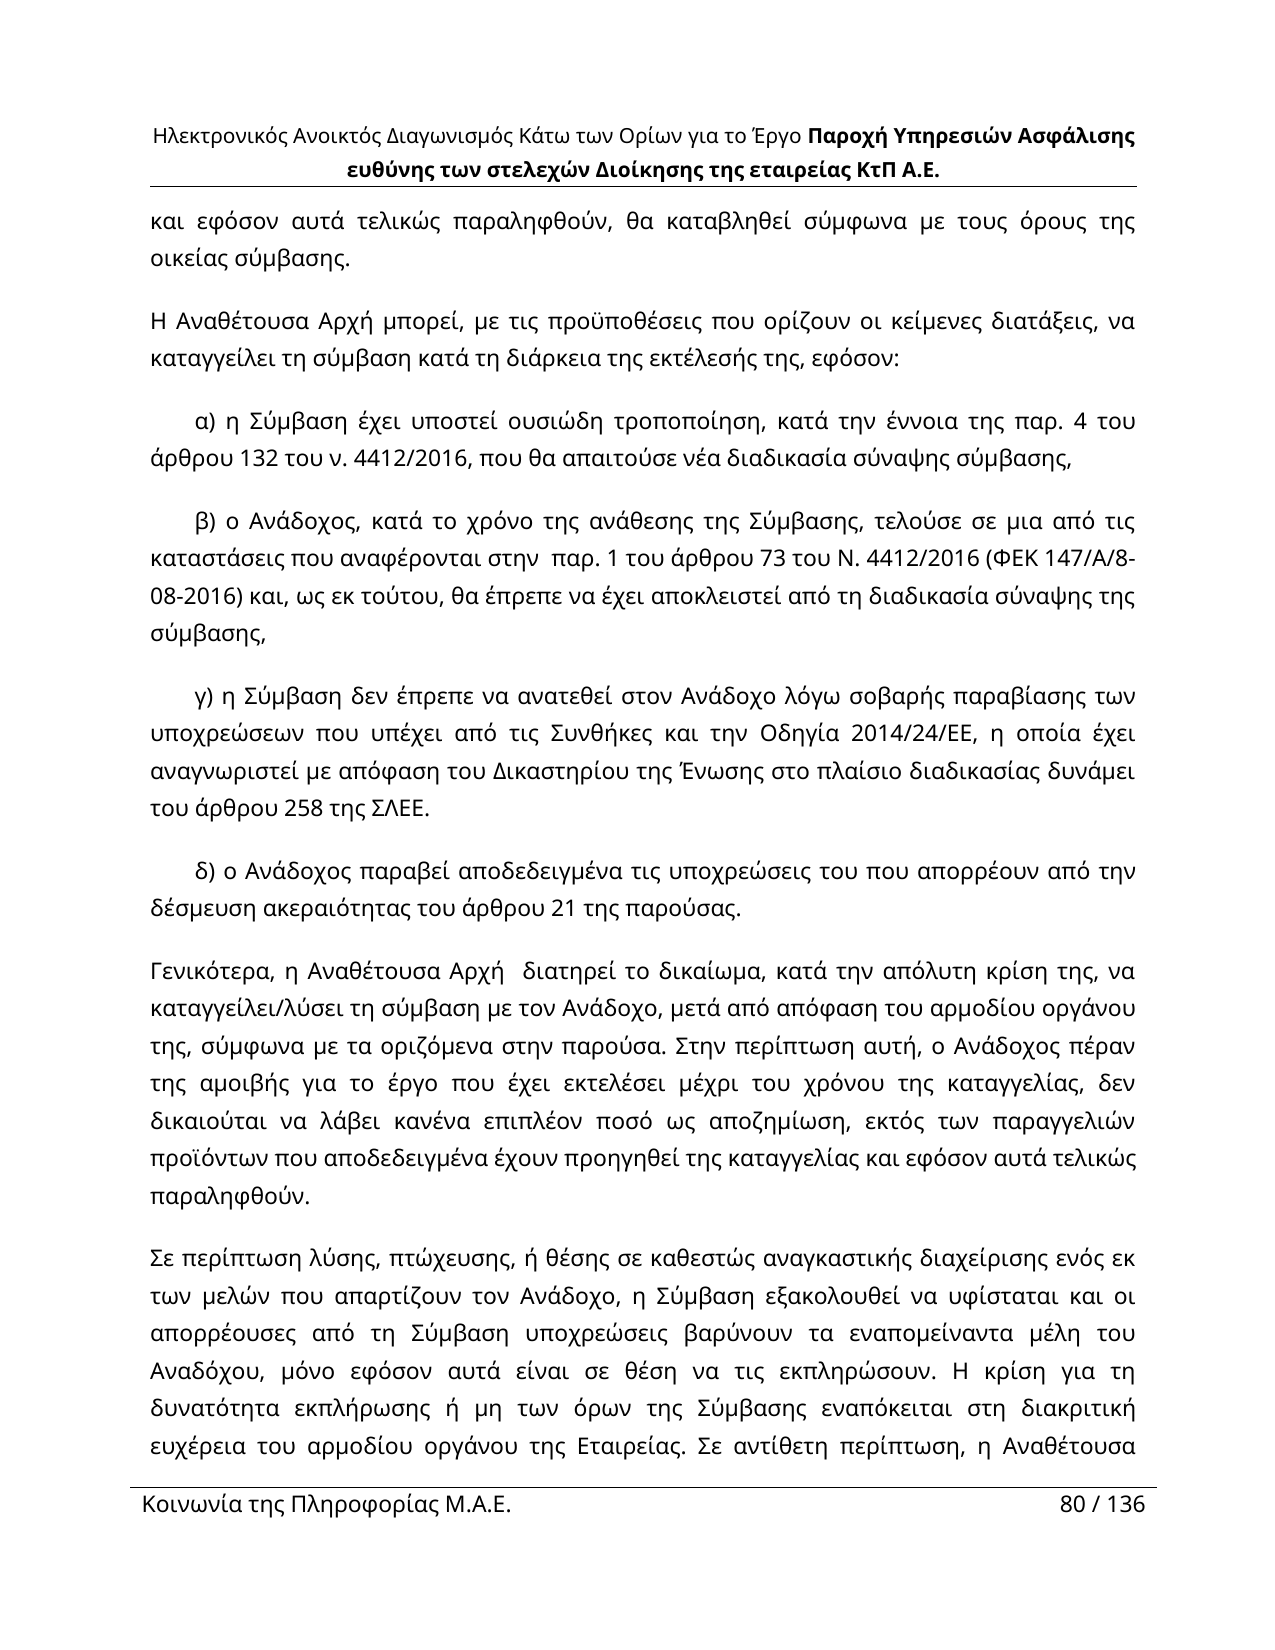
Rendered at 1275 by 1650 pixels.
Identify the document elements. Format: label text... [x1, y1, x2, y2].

text δ) ο Ανάδοχος παραβεί αποδεδειγμένα τις υποχρεώσεις του που απορρέουν από την δέσμευση ακεραιότητας του άρθρου 21 της παρούσας. [150, 855, 1137, 924]
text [150, 205, 1137, 274]
text β) ο Ανάδοχος, κατά το χρόνο της ανάθεσης της Σύμβασης, τελούσε σε μια από τις καταστάσεις που αναφέρονται στην παρ. 1 του άρθρου 73 του Ν. 4412/2016 (ΦΕΚ 147/Α/8-08-2016) και, ως εκ τούτου, θα έπρεπε να έχει αποκλειστεί από τη διαδικασία σύναψης της σύμβασης, [150, 505, 1137, 649]
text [150, 1242, 1137, 1461]
text Γενικότερα, η Αναθέτουσα Αρχή διατηρεί το δικαίωμα, κατά την απόλυτη κρίση της, να καταγγείλει/λύσει τη σύμβαση με τον Ανάδοχο, μετά από απόφαση του αρμοδίου οργάνου της, σύμφωνα με τα οριζόμενα στην παρούσα. Στην περίπτωση αυτή, ο Ανάδοχος πέραν της αμοιβής για το έργο που έχει εκτελέσει μέχρι του χρόνου της καταγγελίας, δεν δικαιούται να λάβει κανένα επιπλέον ποσό ως αποζημίωση, εκτός των παραγγελιών προϊόντων που αποδεδειγμένα έχουν προηγηθεί της καταγγελίας και εφόσον αυτά τελικώς παραληφθούν. [150, 955, 1137, 1211]
text Η Αναθέτουσα Αρχή μπορεί, με τις προϋποθέσεις που ορίζουν οι κείμενες διατάξεις, να καταγγείλει τη σύμβαση κατά τη διάρκεια της εκτέλεσής της, εφόσον: [150, 305, 1137, 374]
text γ) η Σύμβαση δεν έπρεπε να ανατεθεί στον Ανάδοχο λόγω σοβαρής παραβίασης των υποχρεώσεων που υπέχει από τις Συνθήκες και την Οδηγία 2014/24/ΕΕ, η οποία έχει αναγνωριστεί με απόφαση του Δικαστηρίου της Ένωσης στο πλαίσιο διαδικασίας δυνάμει του άρθρου 258 της ΣΛΕΕ. [150, 680, 1137, 824]
text α) η Σύμβαση έχει υποστεί ουσιώδη τροποποίηση, κατά την έννοια της παρ. 4 του άρθρου 132 του ν. 4412/2016, που θα απαιτούσε νέα διαδικασία σύναψης σύμβασης, [150, 405, 1137, 474]
